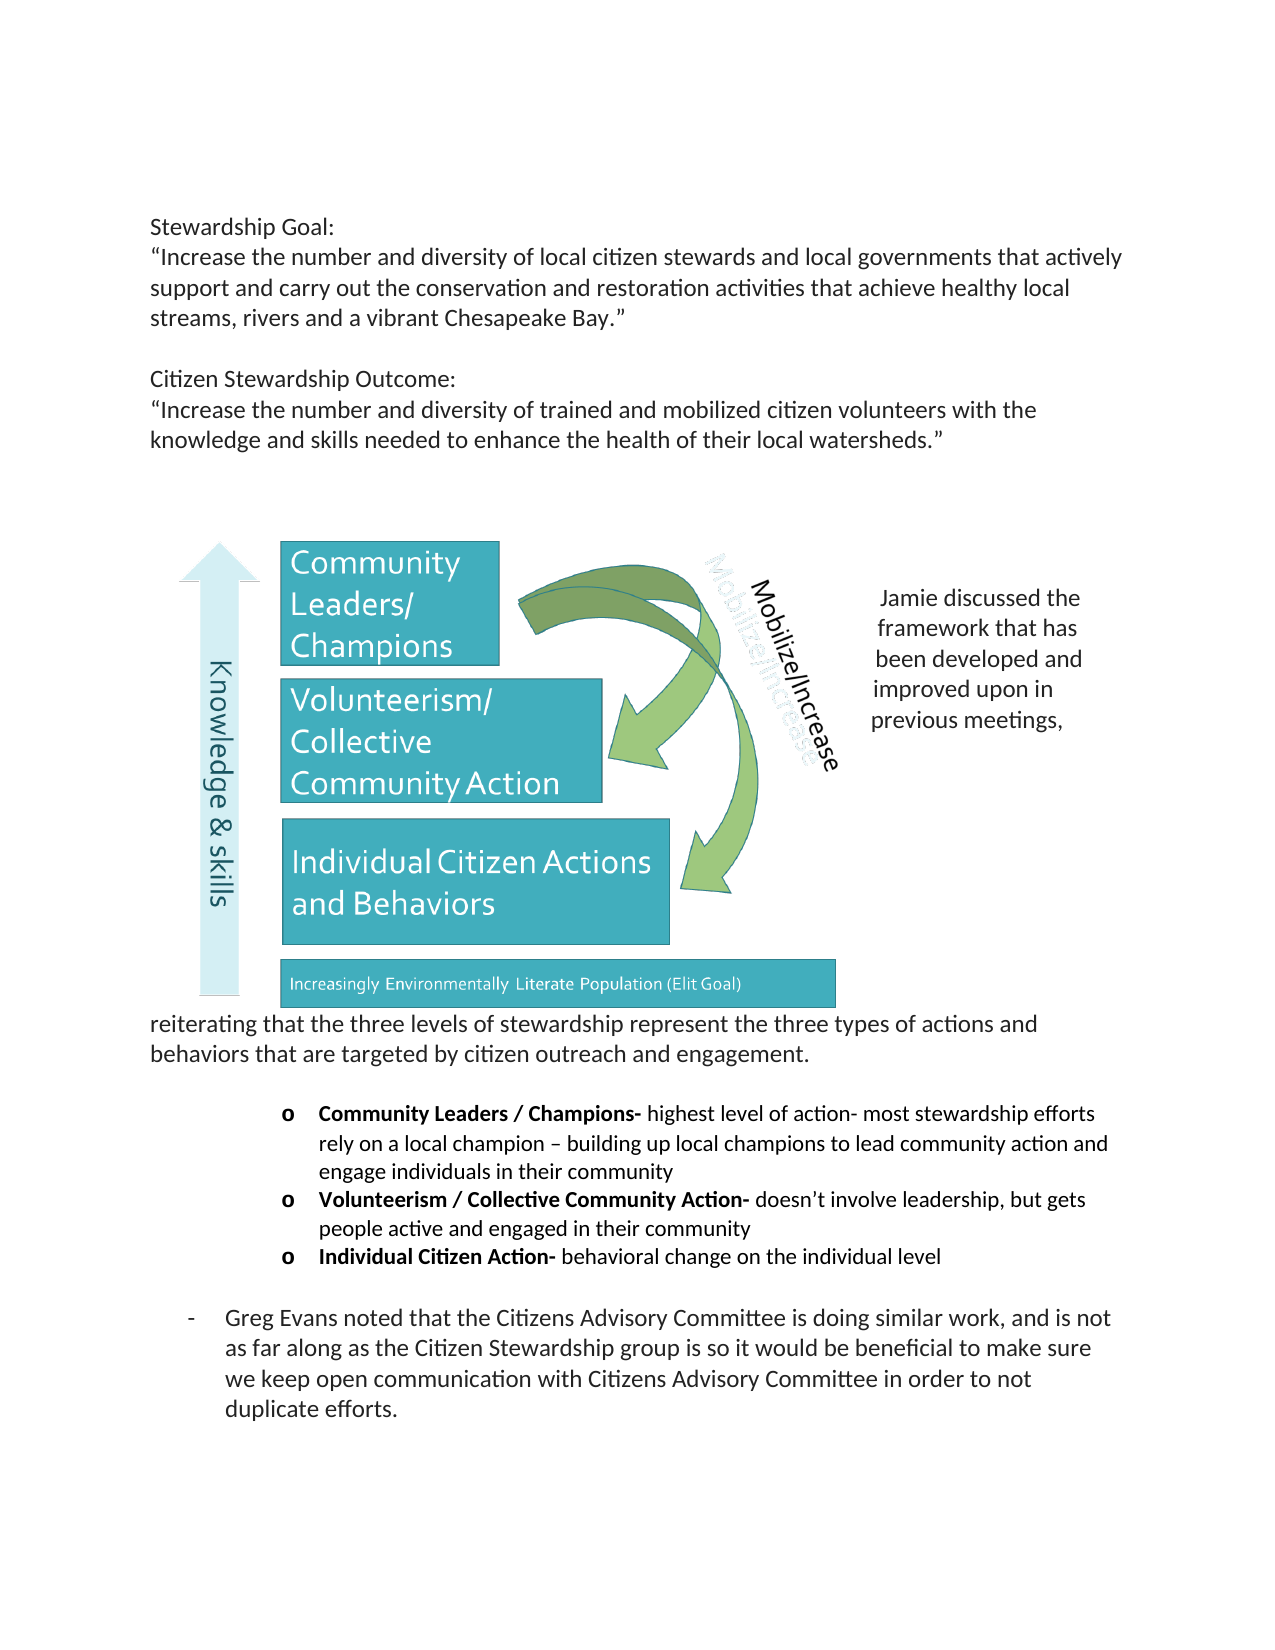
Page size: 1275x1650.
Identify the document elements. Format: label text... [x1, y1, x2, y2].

list Community Leaders / Champions- highest level of action- most stewardship efforts rely on a local champion – building up local champions to lead community action and engage individuals in their community [281, 1099, 1125, 1185]
list Volunteerism / Collective Community Action- doesn’t involve leadership, but gets people active and engaged in their community [281, 1185, 1125, 1242]
text Stewardship Goal: [150, 211, 1125, 242]
text “Increase the number and diversity of local citizen stewards and local governments that actively support and carry out the conservation and restoration activities that achieve healthy local streams, rivers and a vibrant Chesapeake Bay.” [150, 242, 1125, 333]
text “Increase the number and diversity of trained and mobilized citizen volunteers with the knowledge and skills needed to enhance the health of their local watersheds.” [150, 394, 1125, 455]
list Individual Citizen Action- behavioral change on the individual level [281, 1242, 1125, 1271]
text Citizen Stewardship Outcome: [150, 364, 1125, 394]
list Greg Evans noted that the Citizens Advisory Committee is doing similar work, and is not as far along as the Citizen Stewardship group is so it would be beneficial to make sure we keep open communication with Citizens Advisory Committee in order to not duplicate efforts. [187, 1302, 1125, 1424]
picture [178, 525, 882, 1008]
